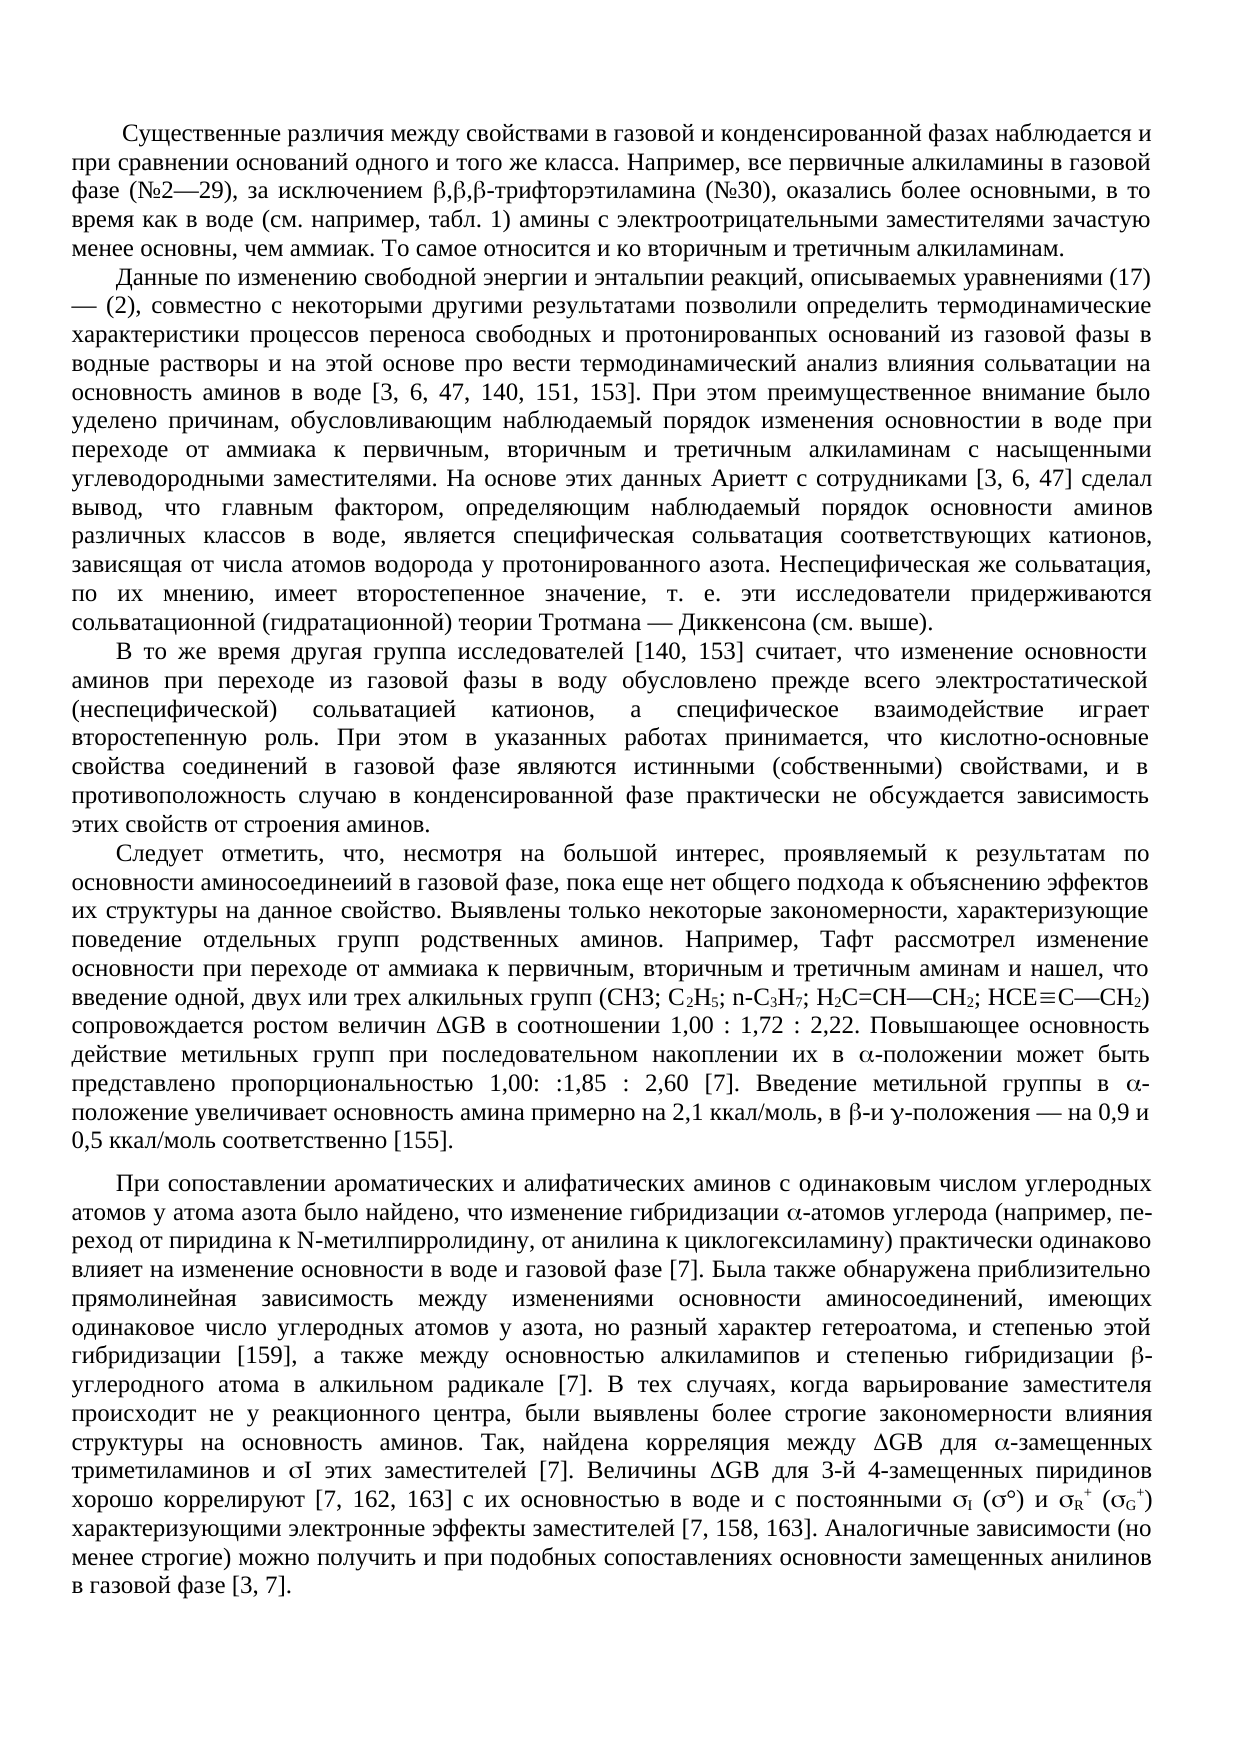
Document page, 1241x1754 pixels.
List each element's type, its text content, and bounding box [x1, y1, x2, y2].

text Существенные различия между свойствами в газовой и конденсированной фазах наблюдается и при сравнении оснований одного и того же класса. Например, все первичные алкиламины в газовой фазе (№2—29), за исключением ,,-трифторэтиламина (№30), оказались более основными, в то время как в воде (см. например, табл. 1) амины с электроотрицательными заместителями зачастую менее основны, чем аммиак. То самое относится и ко вторичным и третичным алкиламинам. [71, 118, 1152, 262]
text В то же время другая группа исследователей [140, 153] считает, что изменение основности аминов при переходе из газовой фазы в воду обусловлено прежде всего электростатической (неспецифической) сольватацией катионов, а специфическое взаимодействие играет второстепенную роль. При этом в указанных работах принимается, что кислотно-основные свойства соединений в газовой фазе являются истинными (собственными) свойствами, и в противоположность случаю в конденсированной фазе практически не обсуждается зависимость этих свойств от строения аминов. [71, 636, 1149, 837]
text Следует отметить, что, несмотря на большой интерес, проявляемый к результатам по основности аминосоединеиий в газовой фазе, пока еще нет общего подхода к объяснению эффектов их структуры на данное свойство. Выявлены только некоторые закономерности, характеризующие поведение отдельных групп родственных аминов. Например, Тафт рассмотрел изменение основности при переходе от аммиака к первичным, вторичным и третичным аминам и нашел, что введение одной, двух или трех алкильных групп (СН3; С2Н5; n-С3Н7; Н2С=СН—СН2; НСЕС—СН2) сопровождается ростом величин GB в соотношении 1,00 : 1,72 : 2,22. Повышающее основность действие метильных групп при последовательном накоплении их в -положении может быть представлено пропорциональностью 1,00: :1,85 : 2,60 [7]. Введение метильной группы в -положение увеличивает основность амина примерно на 2,1 ккал/моль, в -и -положения — на 0,9 и 0,5 ккал/моль соответственно [155]. [71, 838, 1150, 1154]
text Данные по изменению свободной энергии и энтальпии реакций, описываемых уравнениями (17) — (2), совместно с некоторыми другими результатами позволили определить термодинамические характеристики процессов переноса свободных и протонированпых оснований из газовой фазы в водные растворы и на этой основе про вести термодинамический анализ влияния сольватации на основность аминов в воде [3, 6, 47, 140, 151, 153]. При этом преимущественное внимание было уделено причинам, обусловливающим наблюдаемый порядок изменения основностии в воде при переходе от аммиака к первичным, вторичным и третичным алкиламинам с насыщенными углеводородными заместителями. На основе этих данных Ариетт с сотрудниками [3, 6, 47] сделал вывод, что главным фактором, определяющим наблюдаемый порядок основности аминов различных классов в воде, является специфическая сольватация соответствующих катионов, зависящая от числа атомов водорода у протонированного азота. Неспецифическая же сольватация, по их мнению, имеет второстепенное значение, т. е. эти исследователи придерживаются сольватационной (гидратационной) теории Тротмана — Диккенсона (см. выше). [71, 262, 1153, 636]
text При сопоставлении ароматических и алифатических аминов с одинаковым числом углеродных атомов у атома азота было найдено, что изменение гибридизации -атомов углерода (например, переход от пиридина к N-метилпирролидину, от анилина к циклогексиламину) практически одинаково влияет на изменение основности в воде и газовой фазе [7]. Была также обнаружена приблизительно прямолинейная зависимость между изменениями основности аминосоединений, имеющих одинаковое число углеродных атомов у азота, но разный характер гетероатома, и степенью этой гибридизации [159], а также между основностью алкиламипов и степенью гибридизации -углеродного атома в алкильном радикале [7]. В тех случаях, когда варьирование заместителя происходит не у реакционного центра, были выявлены более строгие закономерности влияния структуры на основность аминов. Так, найдена корреляция между GB для -замещенных триметиламинов и I этих заместителей [7]. Величины GB для 3-й 4-замещенных пиридинов хорошо коррелируют [7, 162, 163] с их основностью в воде и с постоянными I (°) и R+ (G+) характеризующими электронные эффекты заместителей [7, 158, 163]. Аналогичные зависимости (но менее строгие) можно получить и при подобных сопоставлениях основности замещенных анилинов в газовой фазе [3, 7]. [71, 1168, 1153, 1599]
